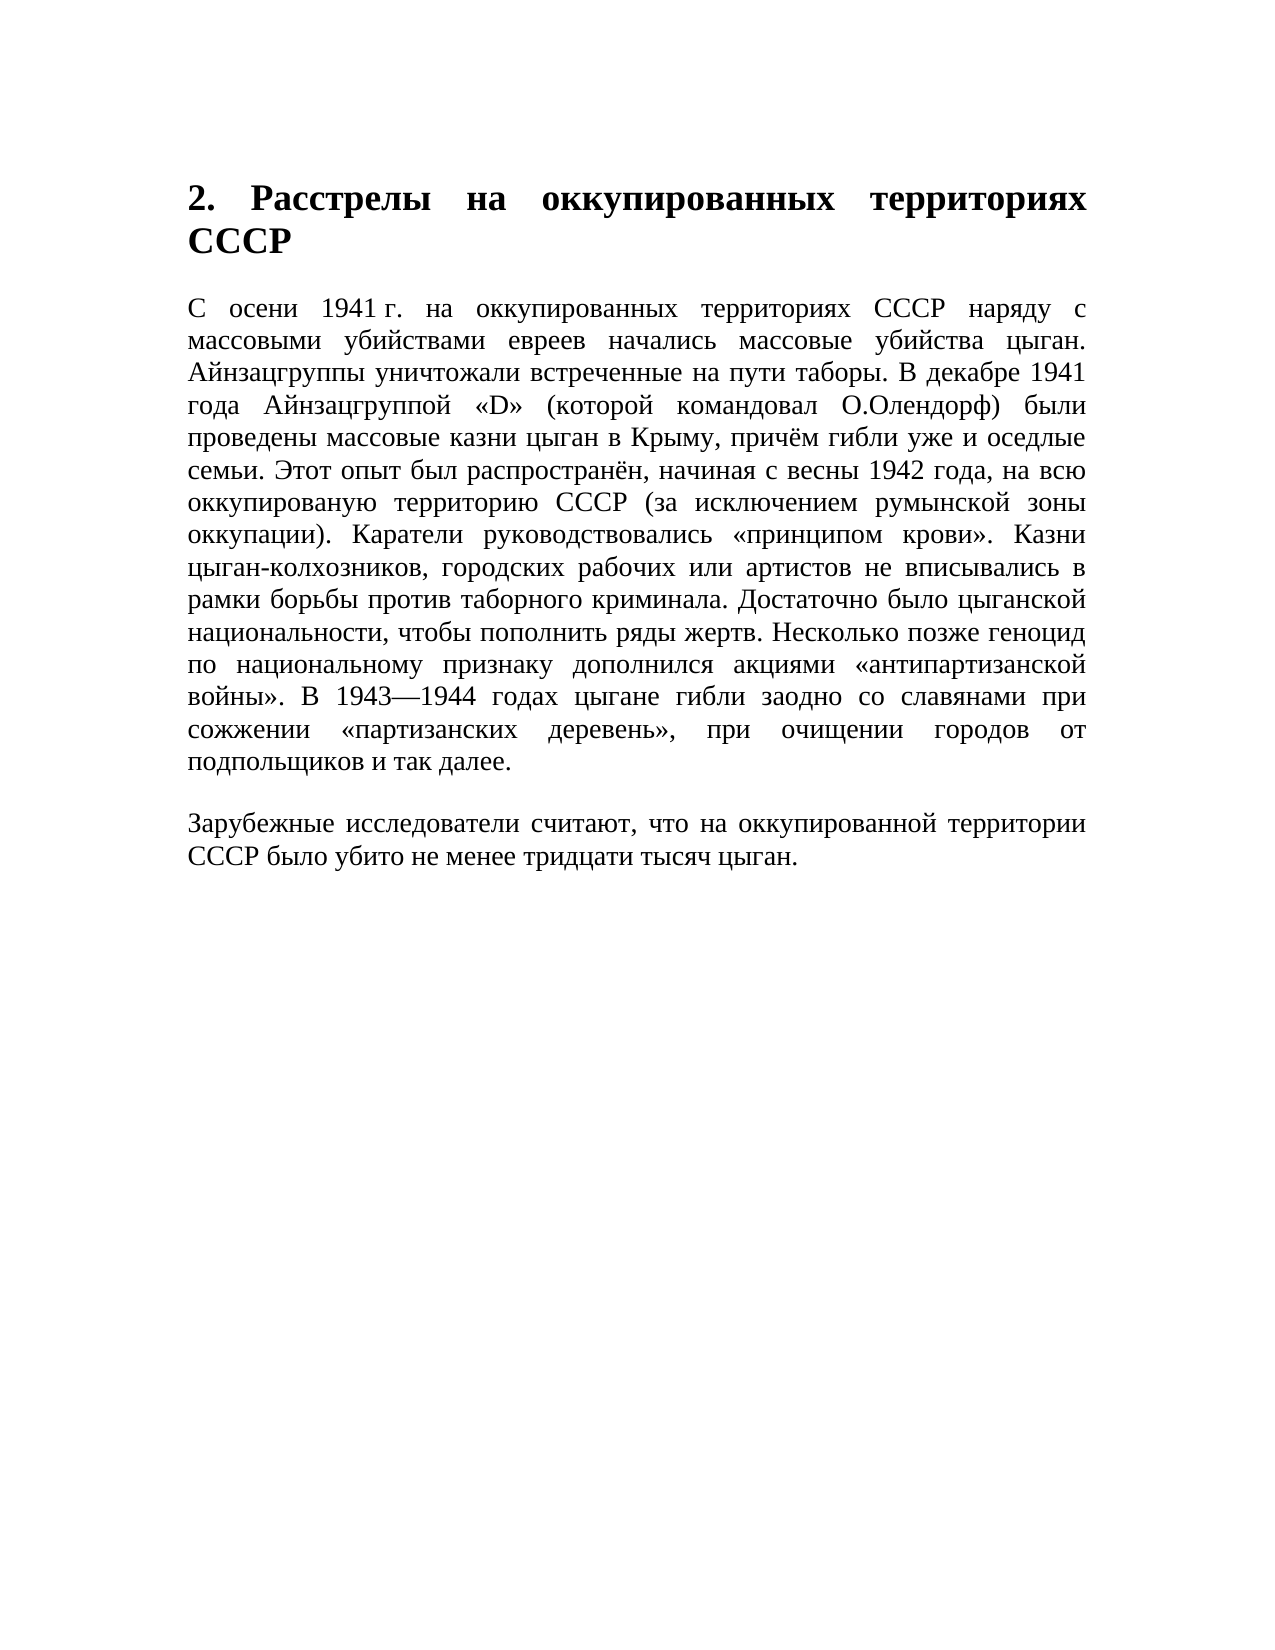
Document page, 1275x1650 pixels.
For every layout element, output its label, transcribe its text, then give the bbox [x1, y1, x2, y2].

text Зарубежные исследователи считают, что на оккупированной территории СССР было убито не менее тридцати тысяч цыган. [187, 806, 1087, 871]
text С осени 1941 г. на оккупированных территориях СССР наряду с массовыми убийствами евреев начались массовые убийства цыган. Айнзацгруппы уничтожали встреченные на пути таборы. В декабре 1941 года Айнзацгруппой «D» (которой командовал О.Олендорф) были проведены массовые казни цыган в Крыму, причём гибли уже и оседлые семьи. Этот опыт был распространён, начиная с весны 1942 года, на всю оккупированую территорию СССР (за исключением румынской зоны оккупации). Каратели руководствовались «принципом крови». Казни цыган-колхозников, городских рабочих или артистов не вписывались в рамки борьбы против таборного криминала. Достаточно было цыганской национальности, чтобы пополнить ряды жертв. Несколько позже геноцид по национальному признаку дополнился акциями «антипартизанской войны». В 1943—1944 годах цыгане гибли заодно со славянами при сожжении «партизанских деревень», при очищении городов от подпольщиков и так далее. [187, 291, 1087, 777]
list 2. Расстрелы на оккупированных территориях СССР [187, 175, 1087, 261]
